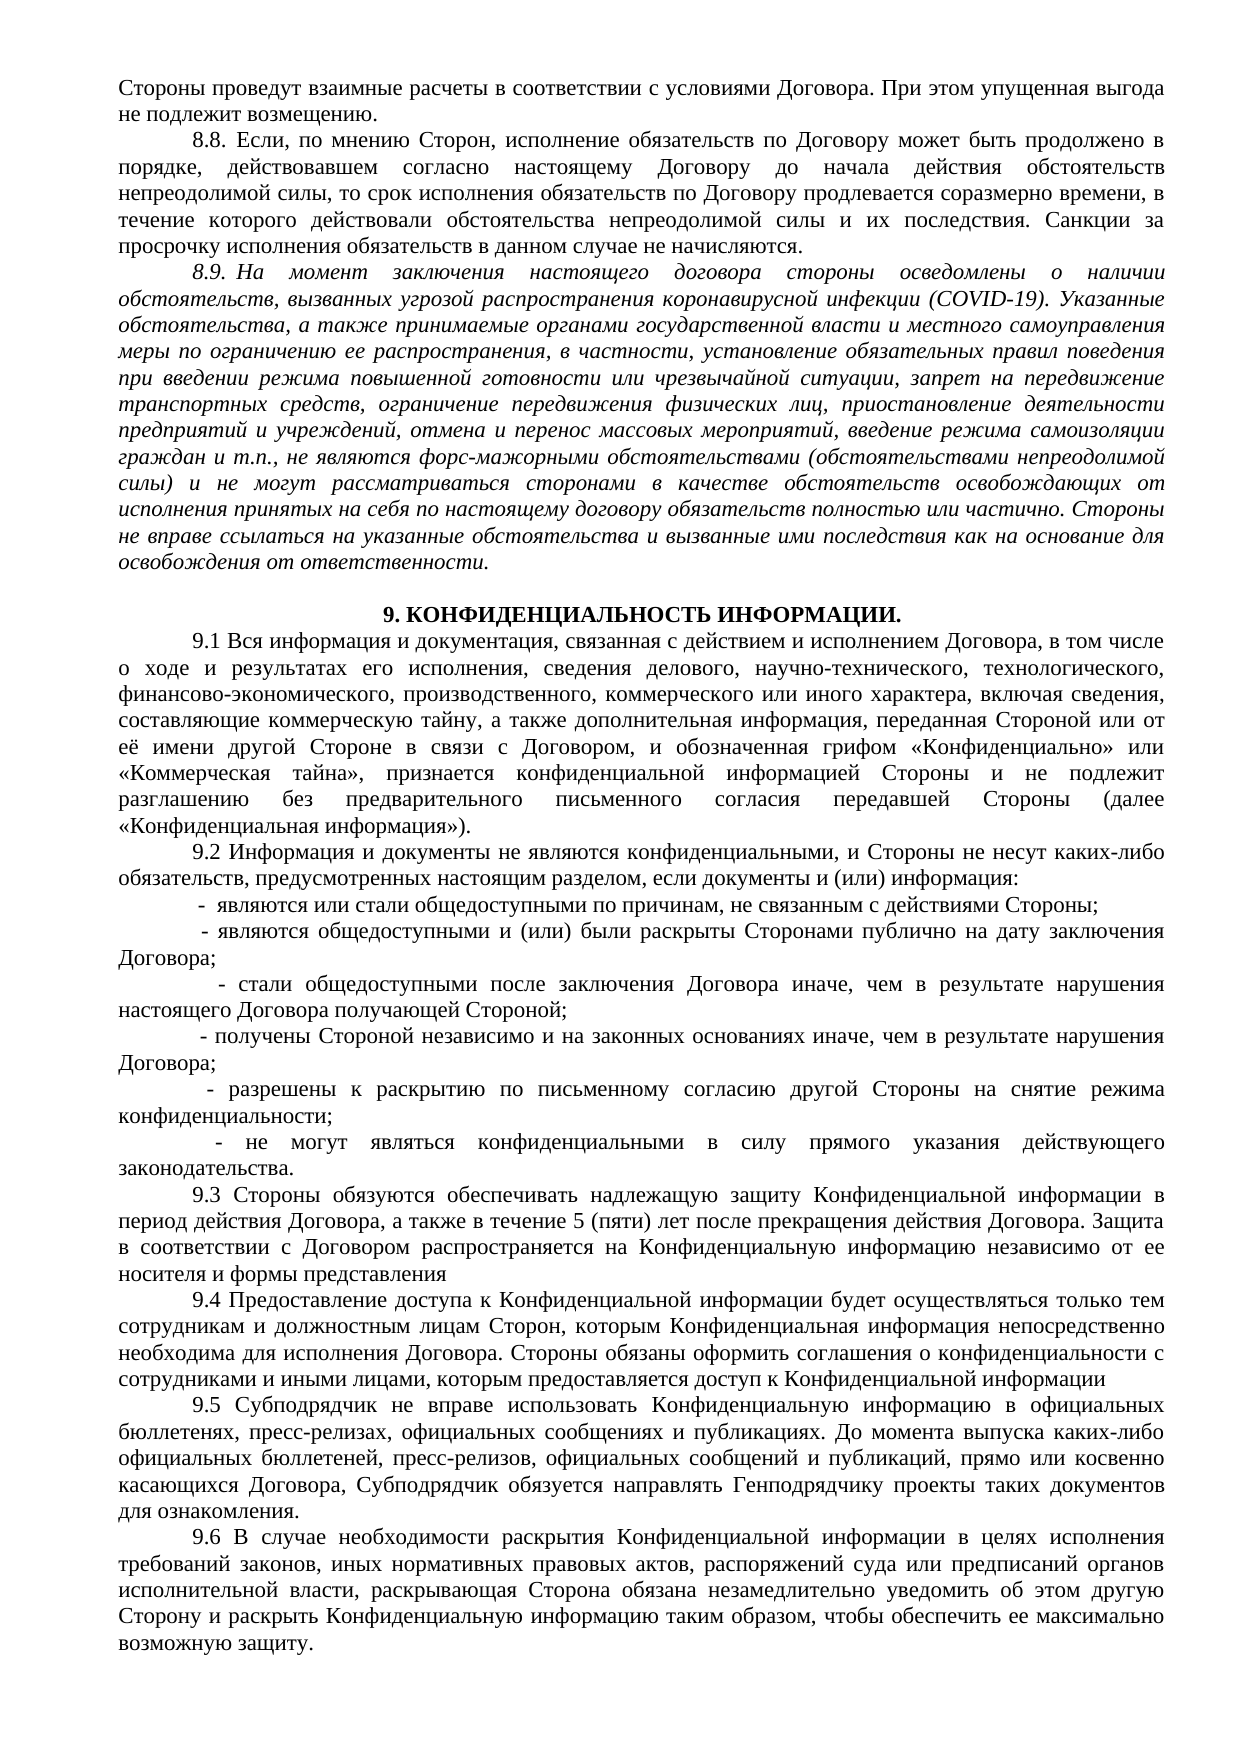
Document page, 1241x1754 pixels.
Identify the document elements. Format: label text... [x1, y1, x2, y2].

text 9.4 Предоставление доступа к Конфиденциальной информации будет осуществляться только тем сотрудникам и должностным лицам Сторон, которым Конфиденциальная информация непосредственно необходима для исполнения Договора. Стороны обязаны оформить соглашения о конфиденциальности с сотрудниками и иными лицами, которым предоставляется доступ к Конфиденциальной информации [118, 1286, 1166, 1392]
text - не могут являться конфиденциальными в силу прямого указания действующего законодательства. [118, 1128, 1166, 1181]
text - разрешены к раскрытию по письменному согласию другой Стороны на снятие режима конфиденциальности; [118, 1075, 1166, 1128]
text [118, 74, 1166, 127]
text 9.1 Вся информация и документация, связанная с действием и исполнением Договора, в том числе о ходе и результатах его исполнения, сведения делового, научно-технического, технологического, финансово-экономического, производственного, коммерческого или иного характера, включая сведения, составляющие коммерческую тайну, а также дополнительная информация, переданная Стороной или от её имени другой Стороне в связи с Договором, и обозначенная грифом «Конфиденциально» или «Коммерческая тайна», признается конфиденциальной информацией Стороны и не подлежит разглашению без предварительного письменного согласия передавшей Стороны (далее «Конфиденциальная информация»). [118, 627, 1166, 838]
text 9. КОНФИДЕНЦИАЛЬНОСТЬ ИНФОРМАЦИИ. [118, 601, 1166, 627]
text - являются общедоступными и (или) были раскрыты Сторонами публично на дату заключения Договора; [118, 917, 1166, 970]
text - получены Стороной независимо и на законных основаниях иначе, чем в результате нарушения Договора; [118, 1023, 1166, 1075]
text - стали общедоступными после заключения Договора иначе, чем в результате нарушения настоящего Договора получающей Стороной; [118, 970, 1166, 1023]
text 9.6 В случае необходимости раскрытия Конфиденциальной информации в целях исполнения требований законов, иных нормативных правовых актов, распоряжений суда или предписаний органов исполнительной власти, раскрывающая Сторона обязана незамедлительно уведомить об этом другую Сторону и раскрыть Конфиденциальную информацию таким образом, чтобы обеспечить ее максимально возможную защиту. [118, 1523, 1166, 1655]
text - являются или стали общедоступными по причинам, не связанным с действиями Стороны; [118, 891, 1166, 917]
text 9.5 Субподрядчик не вправе использовать Конфиденциальную информацию в официальных бюллетенях, пресс-релизах, официальных сообщениях и публикациях. До момента выпуска каких-либо официальных бюллетеней, пресс-релизов, официальных сообщений и публикаций, прямо или косвенно касающихся Договора, Субподрядчик обязуется направлять Генподрядчику проекты таких документов для ознакомления. [118, 1392, 1166, 1523]
text 8.9. На момент заключения настоящего договора стороны осведомлены о наличии обстоятельств, вызванных угрозой распространения коронавирусной инфекции (COVID-19). Указанные обстоятельства, а также принимаемые органами государственной власти и местного самоуправления меры по ограничению ее распространения, в частности, установление обязательных правил поведения при введении режима повышенной готовности или чрезвычайной ситуации, запрет на передвижение транспортных средств, ограничение передвижения физических лиц, приостановление деятельности предприятий и учреждений, отмена и перенос массовых мероприятий, введение режима самоизоляции граждан и т.п., не являются форс-мажорными обстоятельствами (обстоятельствами непреодолимой силы) и не могут рассматриваться сторонами в качестве обстоятельств освобождающих от исполнения принятых на себя по настоящему договору обязательств полностью или частично. Стороны не вправе ссылаться на указанные обстоятельства и вызванные ими последствия как на основание для освобождения от ответственности. [118, 258, 1166, 574]
text 9.3 Стороны обязуются обеспечивать надлежащую защиту Конфиденциальной информации в период действия Договора, а также в течение 5 (пяти) лет после прекращения действия Договора. Защита в соответствии с Договором распространяется на Конфиденциальную информацию независимо от ее носителя и формы представления [118, 1181, 1166, 1286]
text 8.8. Если, по мнению Сторон, исполнение обязательств по Договору может быть продолжено в порядке, действовавшем согласно настоящему Договору до начала действия обстоятельств непреодолимой силы, то срок исполнения обязательств по Договору продлевается соразмерно времени, в течение которого действовали обстоятельства непреодолимой силы и их последствия. Санкции за просрочку исполнения обязательств в данном случае не начисляются. [118, 127, 1166, 258]
text 9.2 Информация и документы не являются конфиденциальными, и Стороны не несут каких-либо обязательств, предусмотренных настоящим разделом, если документы и (или) информация: [118, 838, 1166, 891]
